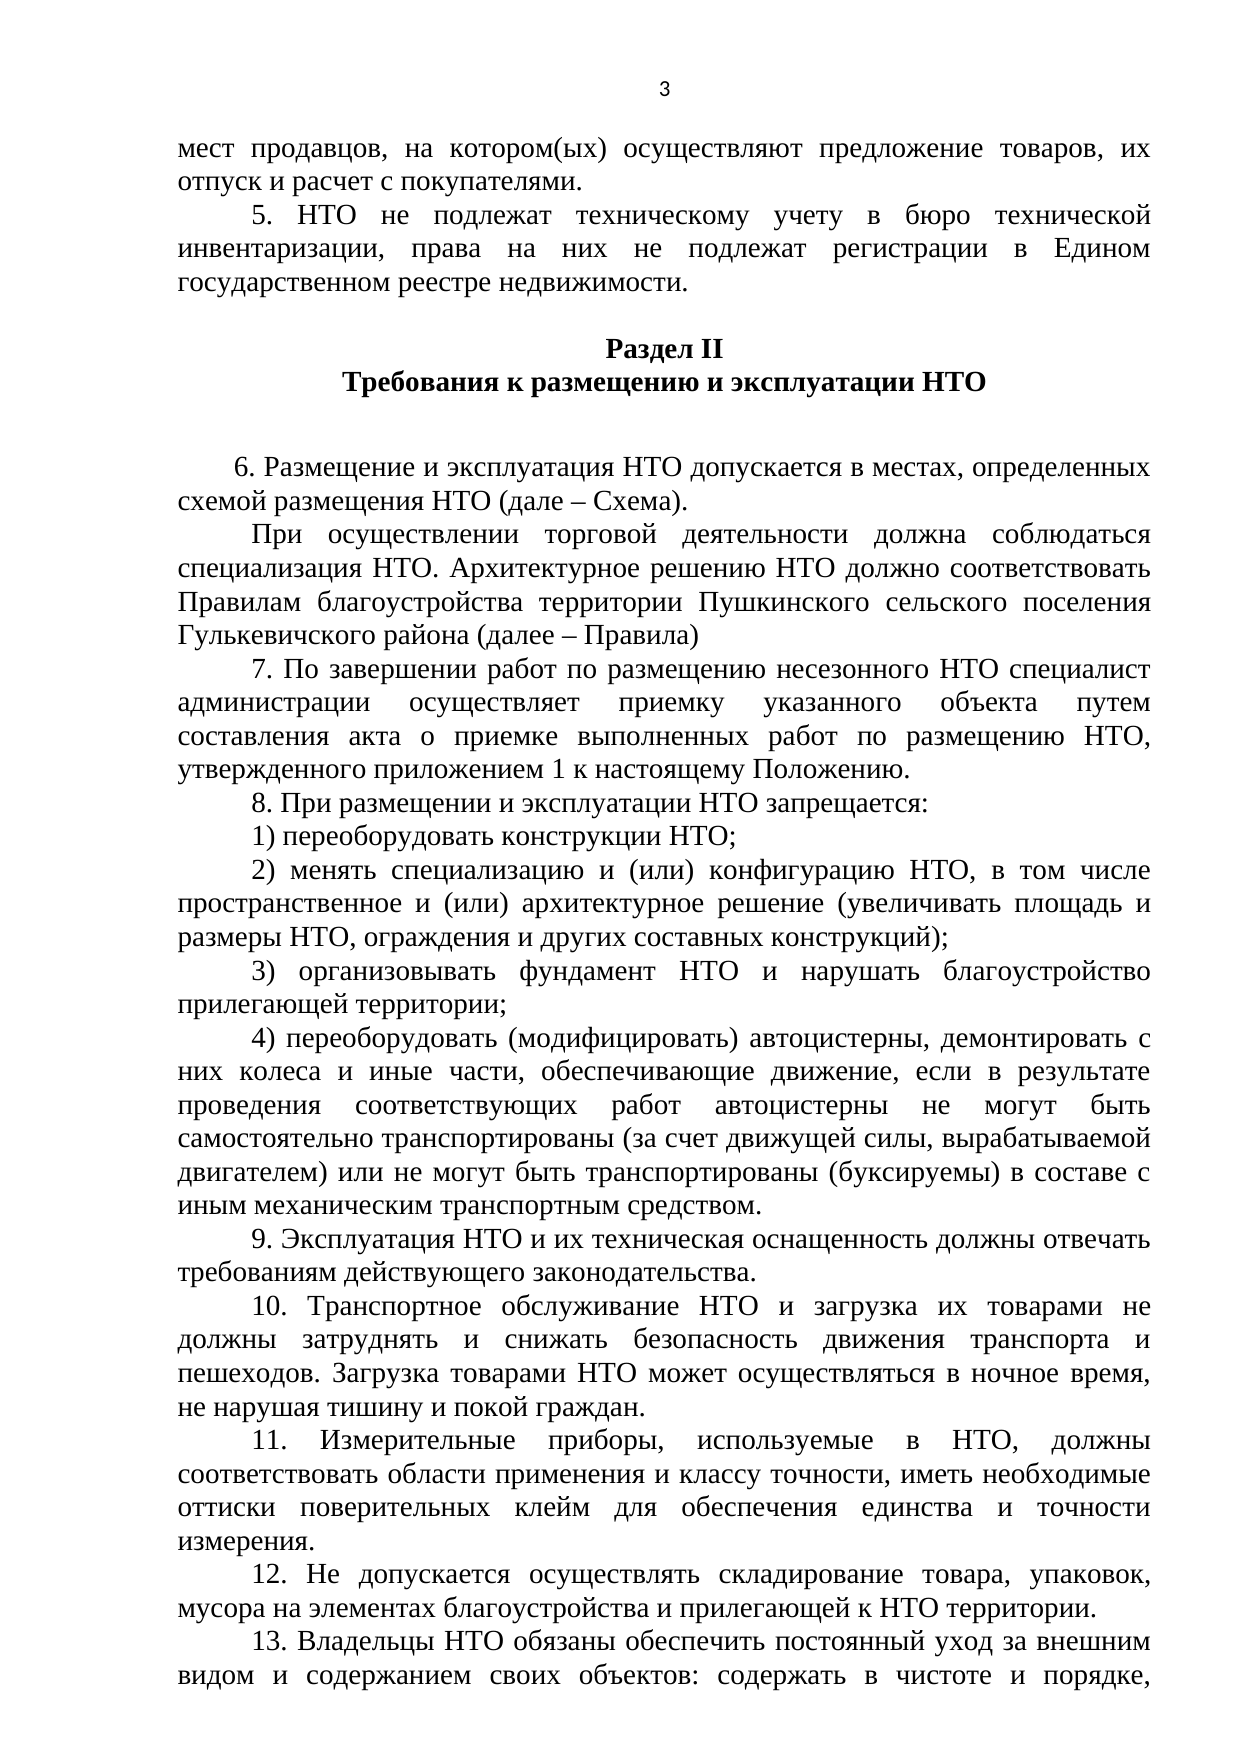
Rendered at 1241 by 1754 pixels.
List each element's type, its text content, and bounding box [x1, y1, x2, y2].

text 4) переоборудовать (модифицировать) автоцистерны, демонтировать с них колеса и иные части, обеспечивающие движение, если в результате проведения соответствующих работ автоцистерны не могут быть самостоятельно транспортированы (за счет движущей силы, вырабатываемой двигателем) или не могут быть транспортированы (буксируемы) в составе с иным механическим транспортным средством. [177, 1020, 1152, 1221]
text 2) менять специализацию и (или) конфигурацию НТО, в том числе пространственное и (или) архитектурное решение (увеличивать площадь и размеры НТО, ограждения и других составных конструкций); [177, 852, 1152, 953]
text 3) организовывать фундамент НТО и нарушать благоустройство прилегающей территории; [177, 953, 1152, 1020]
text При осуществлении торговой деятельности должна соблюдаться специализация НТО. Архитектурное решению НТО должно соответствовать Правилам благоустройства территории Пушкинского сельского поселения Гулькевичского района (далее – Правила) [177, 517, 1152, 651]
text Раздел II [177, 331, 1152, 364]
text 11. Измерительные приборы, используемые в НТО, должны соответствовать области применения и классу точности, иметь необходимые оттиски поверительных клейм для обеспечения единства и точности измерения. [177, 1422, 1152, 1556]
text 5. НТО не подлежат техническому учету в бюро технической инвентаризации, права на них не подлежат регистрации в Едином государственном реестре недвижимости. [177, 197, 1152, 297]
text 10. Транспортное обслуживание НТО и загрузка их товарами не должны затруднять и снижать безопасность движения транспорта и пешеходов. Загрузка товарами НТО может осуществляться в ночное время, не нарушая тишину и покой граждан. [177, 1288, 1152, 1422]
text 1) переоборудовать конструкции НТО; [177, 818, 1152, 852]
text 6. Размещение и эксплуатация НТО допускается в местах, определенных схемой размещения НТО (дале – Схема). [177, 449, 1152, 517]
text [177, 130, 1152, 197]
text 8. При размещении и эксплуатации НТО запрещается: [177, 785, 1152, 818]
text 9. Эксплуатация НТО и их техническая оснащенность должны отвечать требованиям действующего законодательства. [177, 1221, 1152, 1288]
text 7. По завершении работ по размещению несезонного НТО специалист администрации осуществляет приемку указанного объекта путем составления акта о приемке выполненных работ по размещению НТО, утвержденного приложением 1 к настоящему Положению. [177, 651, 1152, 785]
text 12. Не допускается осуществлять складирование товара, упаковок, мусора на элементах благоустройства и прилегающей к НТО территории. [177, 1556, 1152, 1623]
text Требования к размещению и эксплуатации НТО [177, 364, 1152, 398]
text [177, 1623, 1152, 1691]
